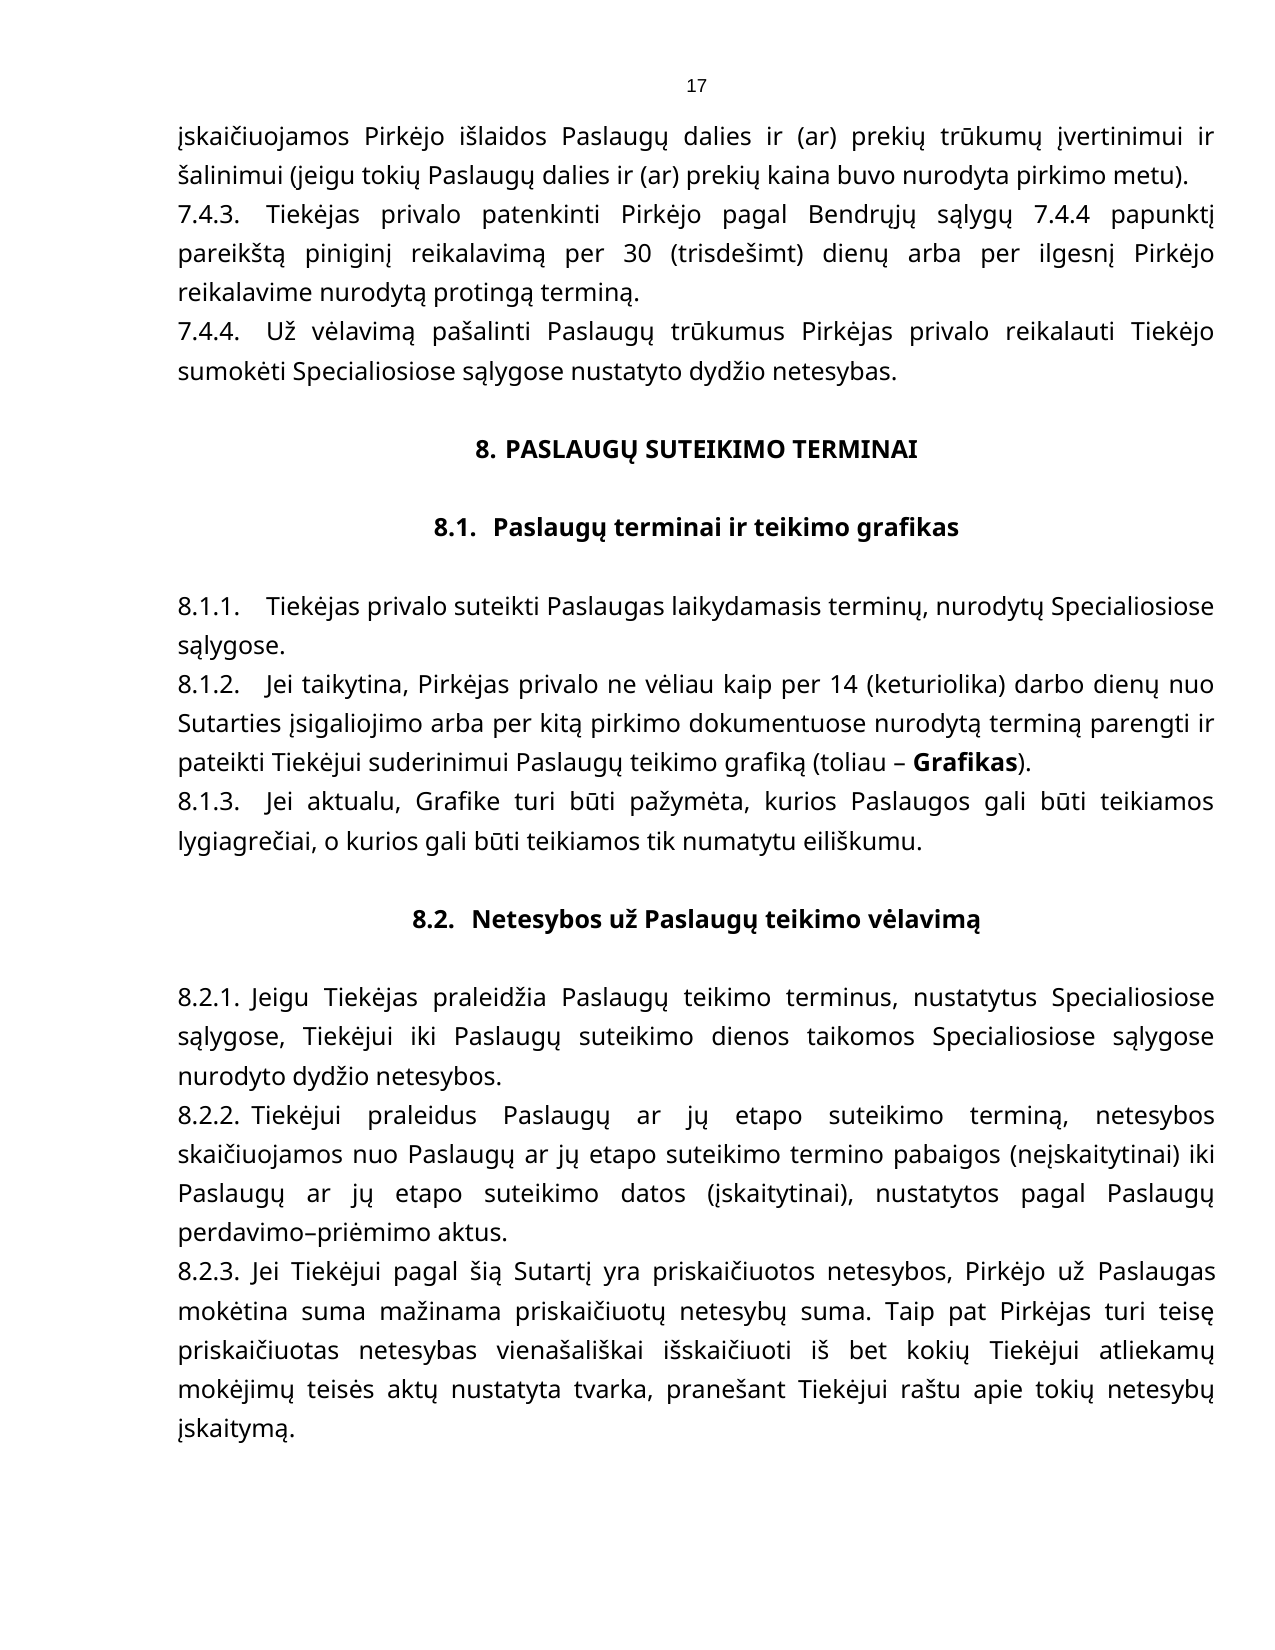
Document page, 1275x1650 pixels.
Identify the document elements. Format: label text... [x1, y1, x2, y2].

text 7.4.4. Už vėlavimą pašalinti Paslaugų trūkumus Pirkėjas privalo reikalauti Tiekėjo sumokėti Specialiosiose sąlygose nustatyto dydžio netesybas. [177, 314, 1216, 387]
text 8.2.1. Jeigu Tiekėjas praleidžia Paslaugų teikimo terminus, nustatytus Specialiosiose sąlygose, Tiekėjui iki Paslaugų suteikimo dienos taikomos Specialiosiose sąlygose nurodyto dydžio netesybos. [177, 980, 1216, 1092]
text 8.2.3. Jei Tiekėjui pagal šią Sutartį yra priskaičiuotos netesybos, Pirkėjo už Paslaugas mokėtina suma mažinama priskaičiuotų netesybų suma. Taip pat Pirkėjas turi teisę priskaičiuotas netesybas vienašališkai išskaičiuoti iš bet kokių Tiekėjui atliekamų mokėjimų teisės aktų nustatyta tvarka, pranešant Tiekėjui raštu apie tokių netesybų įskaitymą. [177, 1254, 1216, 1445]
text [177, 118, 1216, 191]
text 8. PASLAUGŲ SUTEIKIMO TERMINAI [177, 431, 1216, 466]
text 8.1.3. Jei aktualu, Grafike turi būti pažymėta, kurios Paslaugos gali būti teikiamos lygiagrečiai, o kurios gali būti teikiamos tik numatytu eiliškumu. [177, 784, 1216, 857]
text 8.1. Paslaugų terminai ir teikimo grafikas [177, 510, 1216, 544]
text 8.1.1. Tiekėjas privalo suteikti Paslaugas laikydamasis terminų, nurodytų Specialiosiose sąlygose. [177, 588, 1216, 661]
text 8.2. Netesybos už Paslaugų teikimo vėlavimą [177, 901, 1216, 936]
text 8.1.2. Jei taikytina, Pirkėjas privalo ne vėliau kaip per 14 (keturiolika) darbo dienų nuo Sutarties įsigaliojimo arba per kitą pirkimo dokumentuose nurodytą terminą parengti ir pateikti Tiekėjui suderinimui Paslaugų teikimo grafiką (toliau – Grafikas). [177, 666, 1216, 779]
text 7.4.3. Tiekėjas privalo patenkinti Pirkėjo pagal Bendrųjų sąlygų 7.4.4 papunktį pareikštą piniginį reikalavimą per 30 (trisdešimt) dienų arba per ilgesnį Pirkėjo reikalavime nurodytą protingą terminą. [177, 196, 1216, 309]
text 8.2.2. Tiekėjui praleidus Paslaugų ar jų etapo suteikimo terminą, netesybos skaičiuojamos nuo Paslaugų ar jų etapo suteikimo termino pabaigos (neįskaitytinai) iki Paslaugų ar jų etapo suteikimo datos (įskaitytinai), nustatytos pagal Paslaugų perdavimo–priėmimo aktus. [177, 1097, 1216, 1249]
